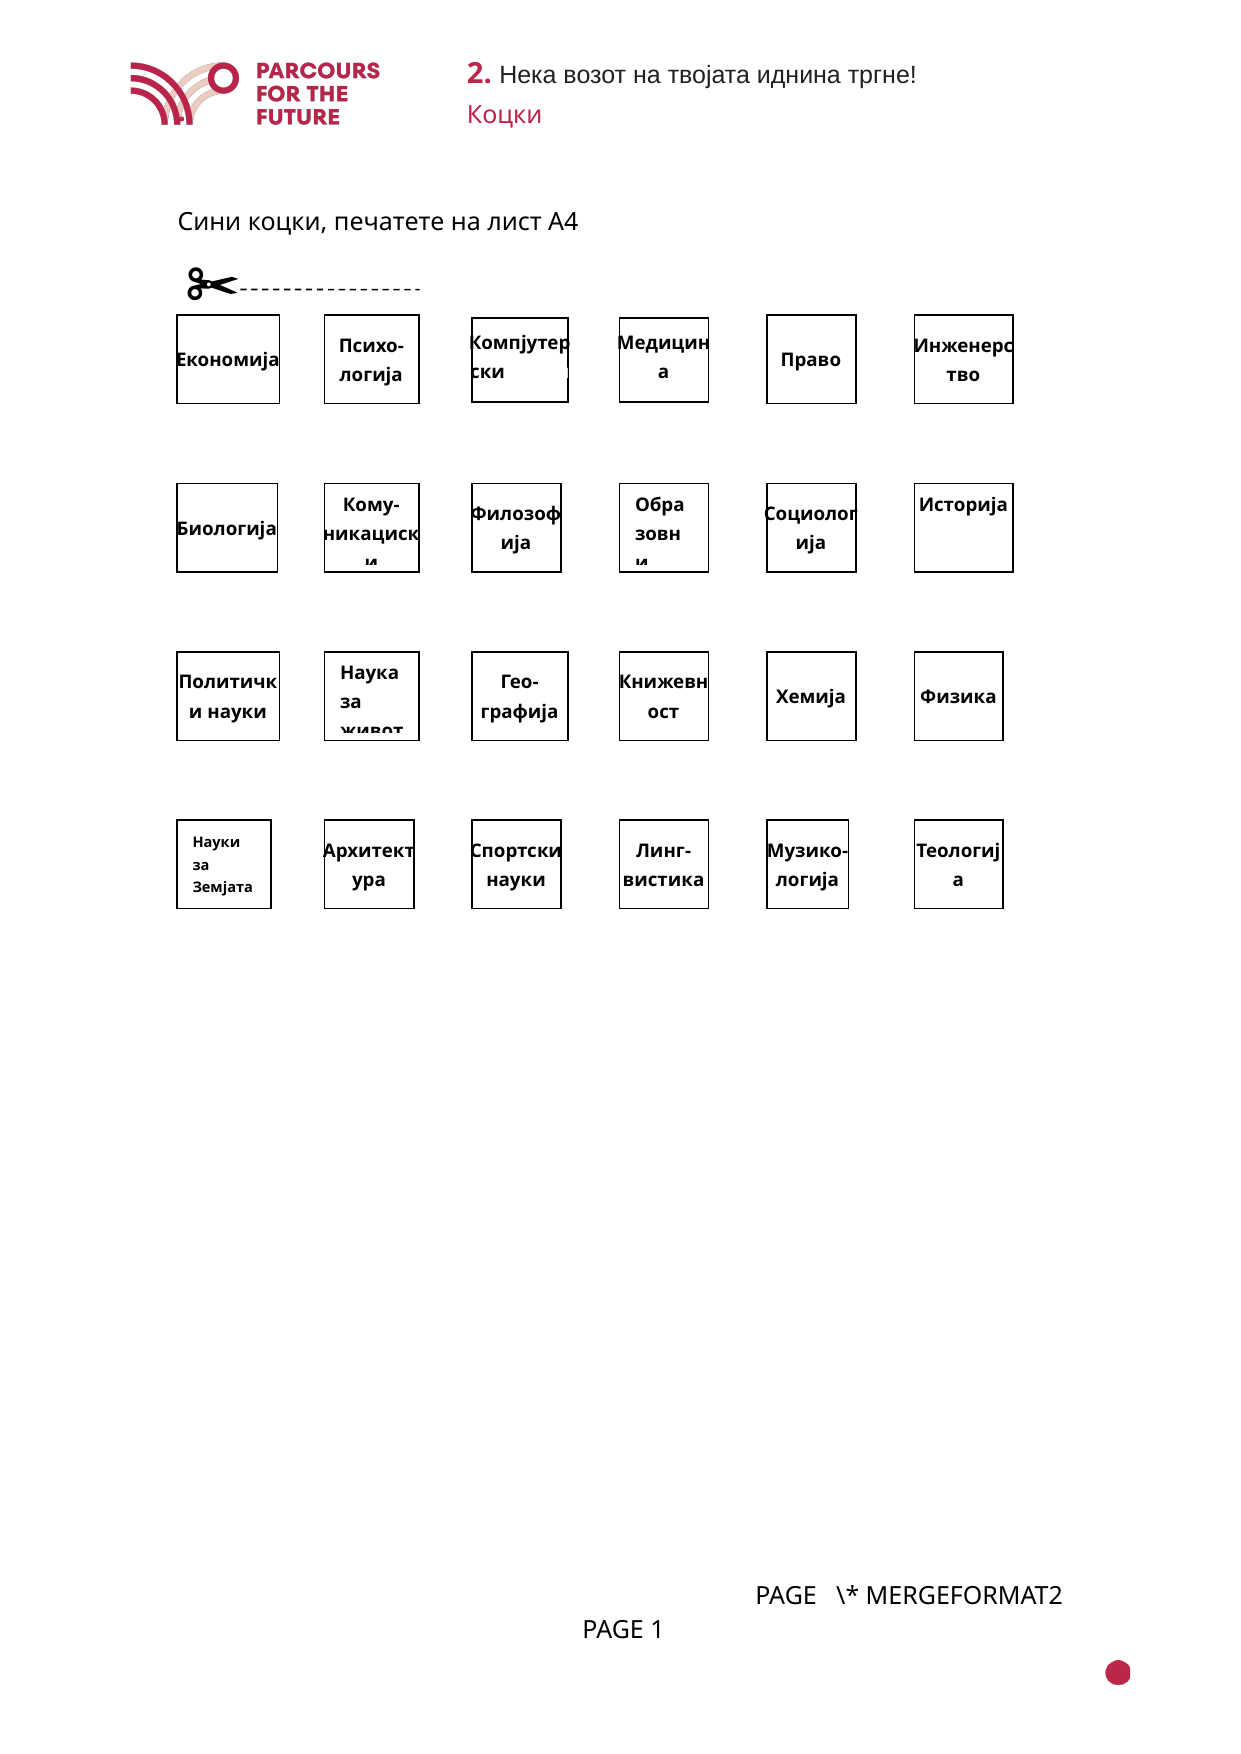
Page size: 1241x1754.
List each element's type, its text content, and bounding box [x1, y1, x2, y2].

picture [1105, 1660, 1130, 1685]
picture [95, 28, 415, 159]
text Сини коцки, печатете на лист А4 [177, 203, 1063, 237]
picture [170, 244, 251, 325]
